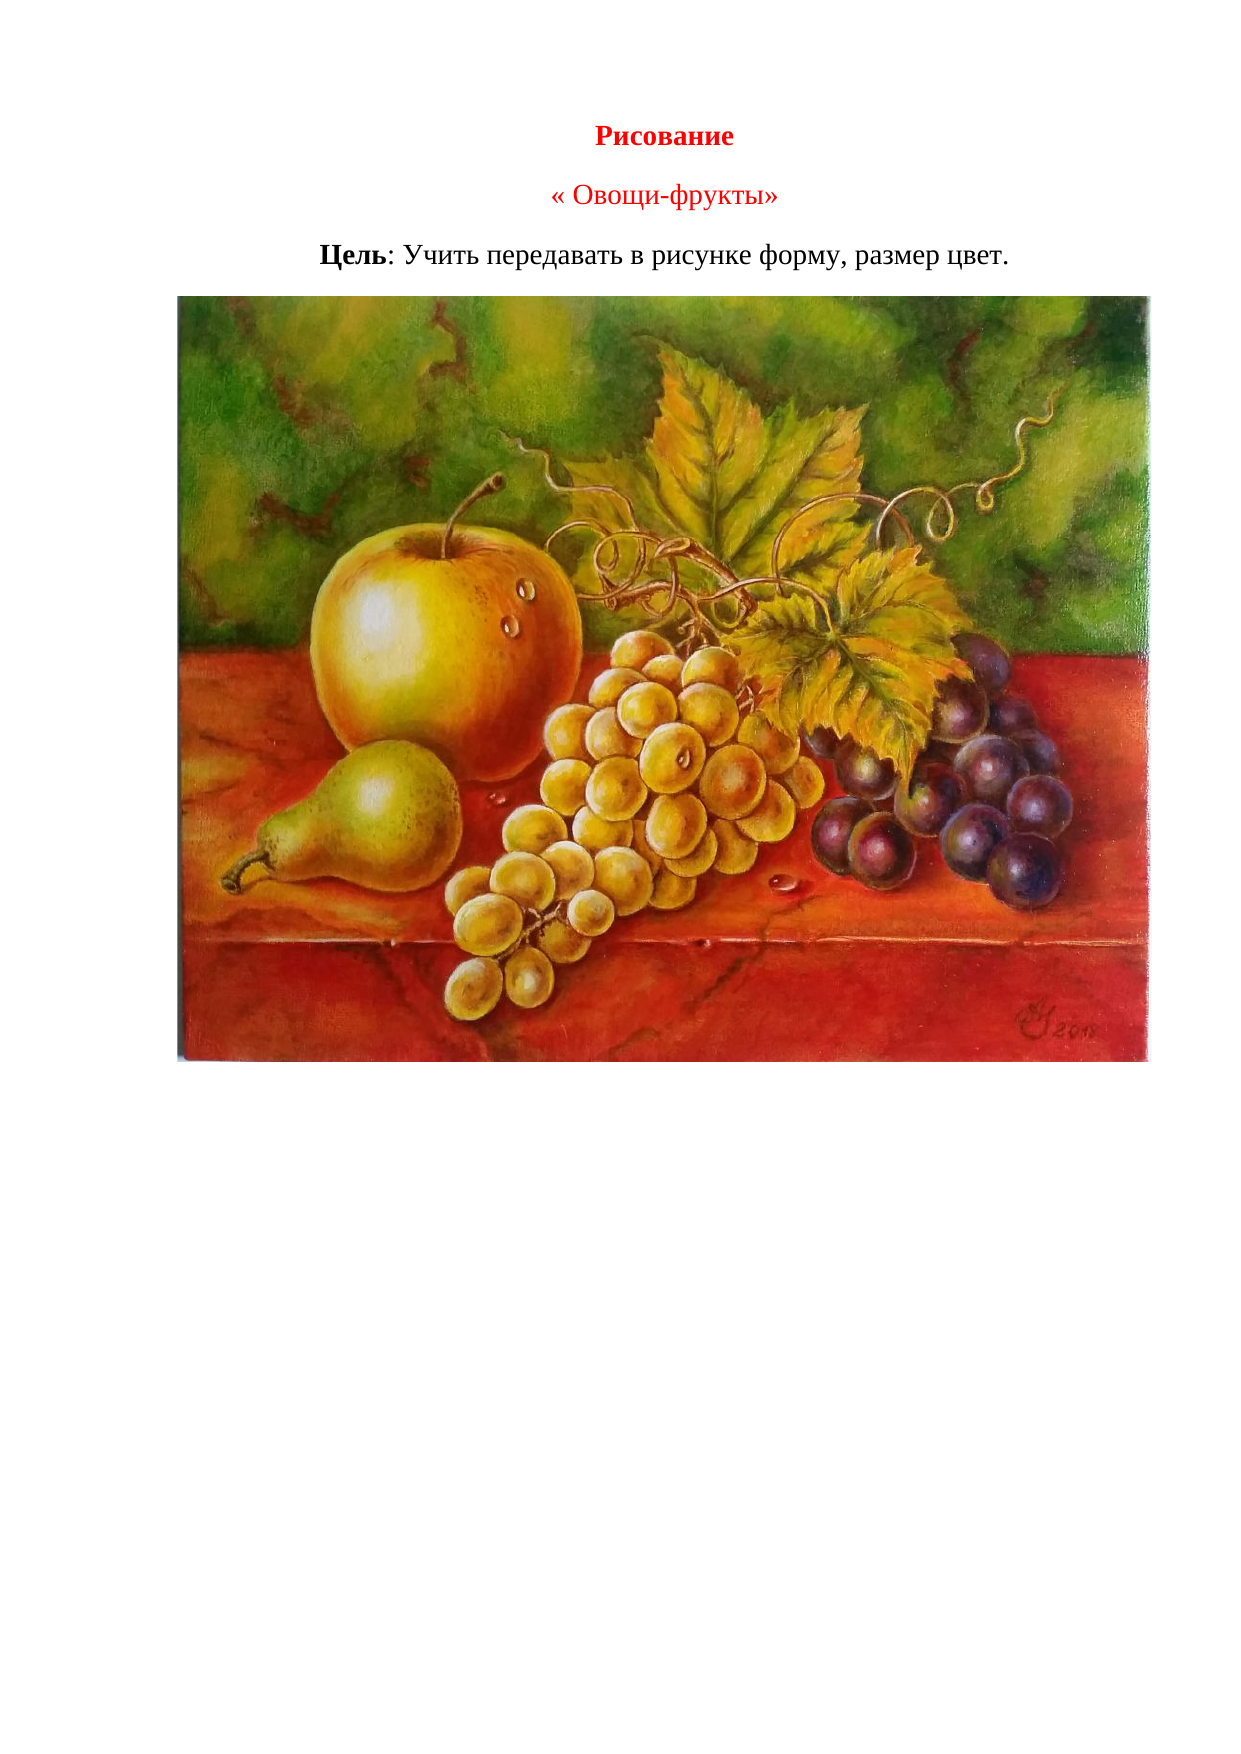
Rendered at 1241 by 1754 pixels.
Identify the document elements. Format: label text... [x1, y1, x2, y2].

text Цель: Учить передавать в рисунке форму, размер цвет. [177, 237, 1152, 270]
text « Овощи-фрукты» [177, 177, 1152, 211]
picture [177, 296, 1152, 1062]
text Рисование [177, 118, 1152, 152]
